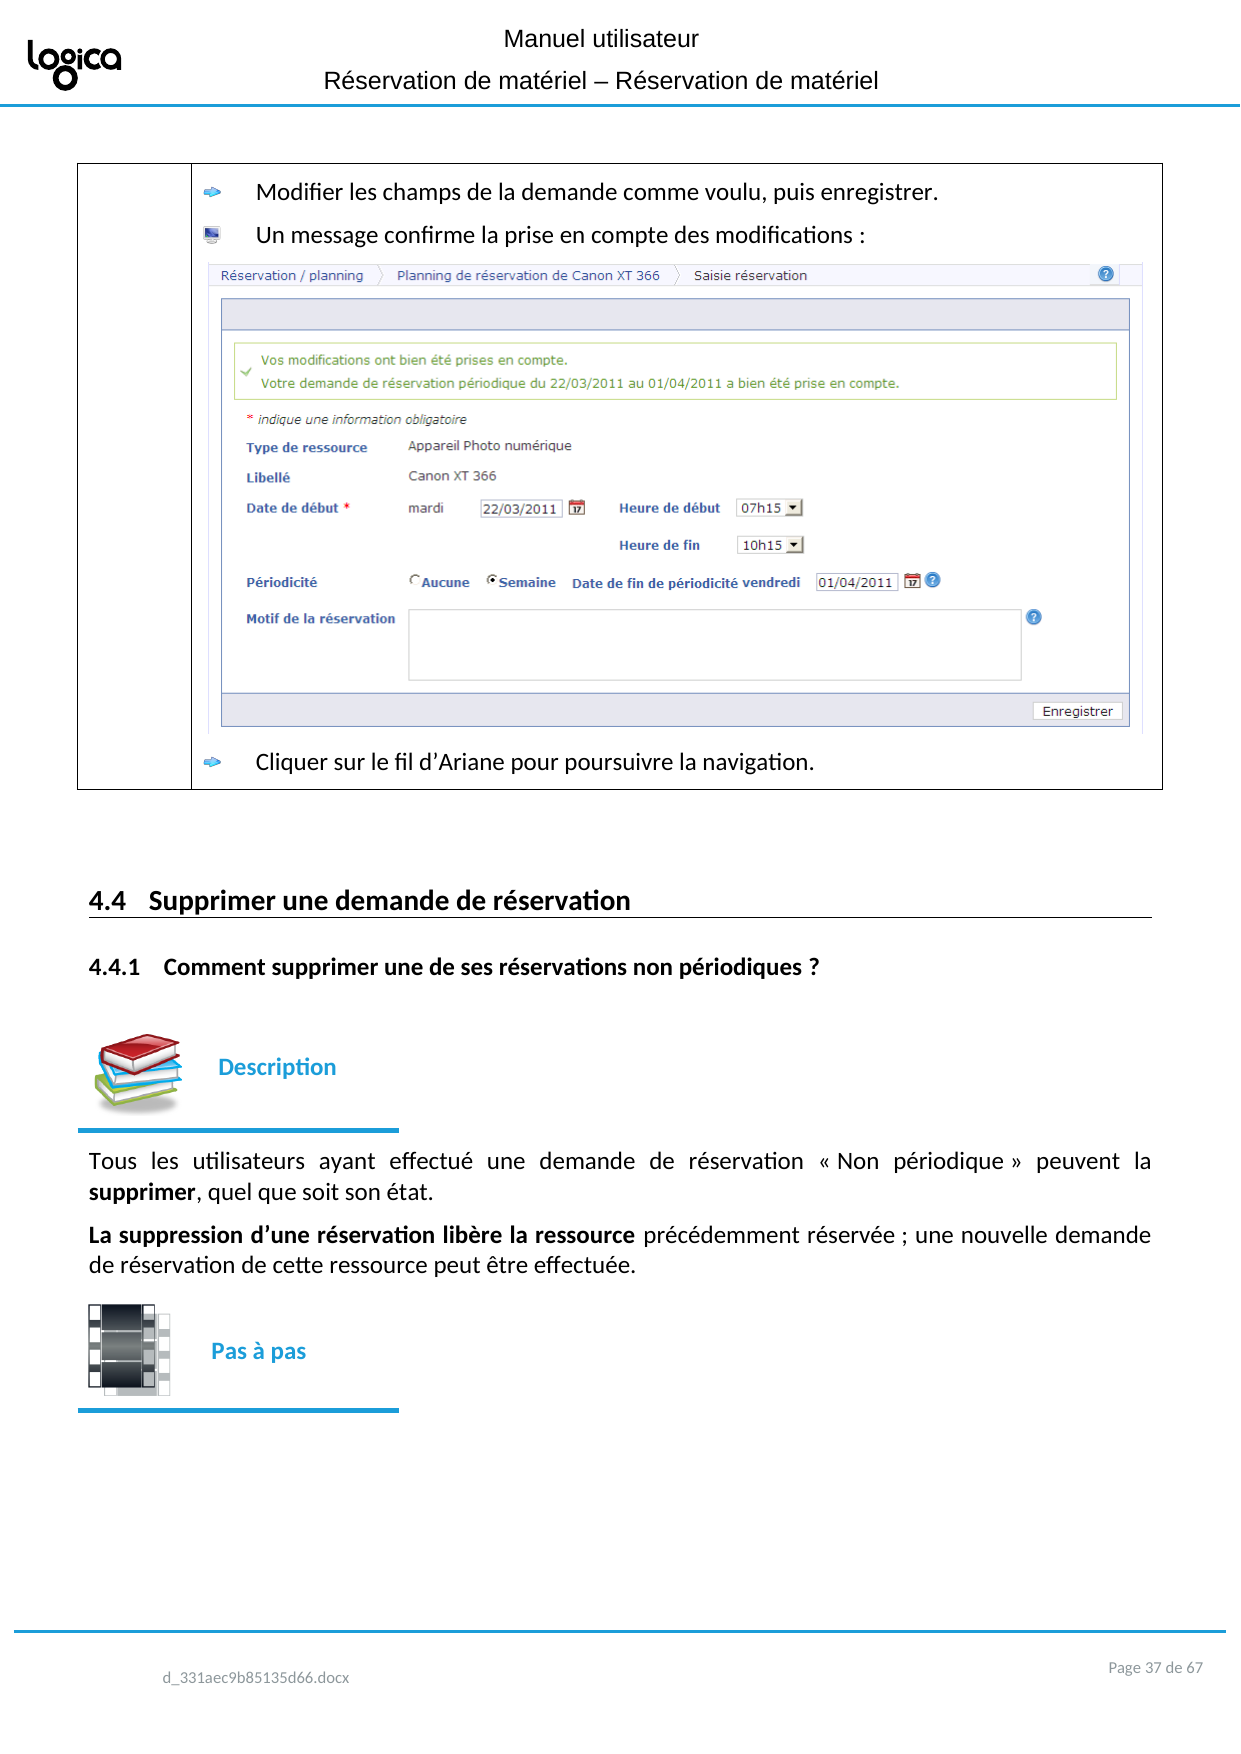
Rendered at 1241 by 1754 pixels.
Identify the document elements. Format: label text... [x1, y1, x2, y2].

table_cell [192, 164, 1162, 789]
table_header Description [207, 1006, 399, 1128]
picture [202, 262, 1151, 734]
picture [203, 183, 221, 201]
picture [88, 1304, 180, 1396]
subtitle Supprimer une demande de réservation [89, 890, 1152, 917]
picture [88, 1017, 187, 1116]
picture [203, 226, 221, 244]
text Tous les utilisateurs ayant effectué une demande de réservation « Non périodique » peuvent la supprimer, quel que soit son état. [89, 1145, 1152, 1206]
picture [203, 753, 221, 771]
table_cell [78, 164, 191, 789]
table_header [78, 1293, 200, 1408]
subtitle Comment supprimer une de ses réservations non périodiques ? [89, 956, 1152, 981]
table_header Pas à pas [200, 1293, 399, 1408]
text La suppression d’une réservation libère la ressource précédemment réservée ; une nouvelle demande de réservation de cette ressource peut être effectuée. [89, 1219, 1152, 1280]
table_header [78, 1006, 207, 1128]
